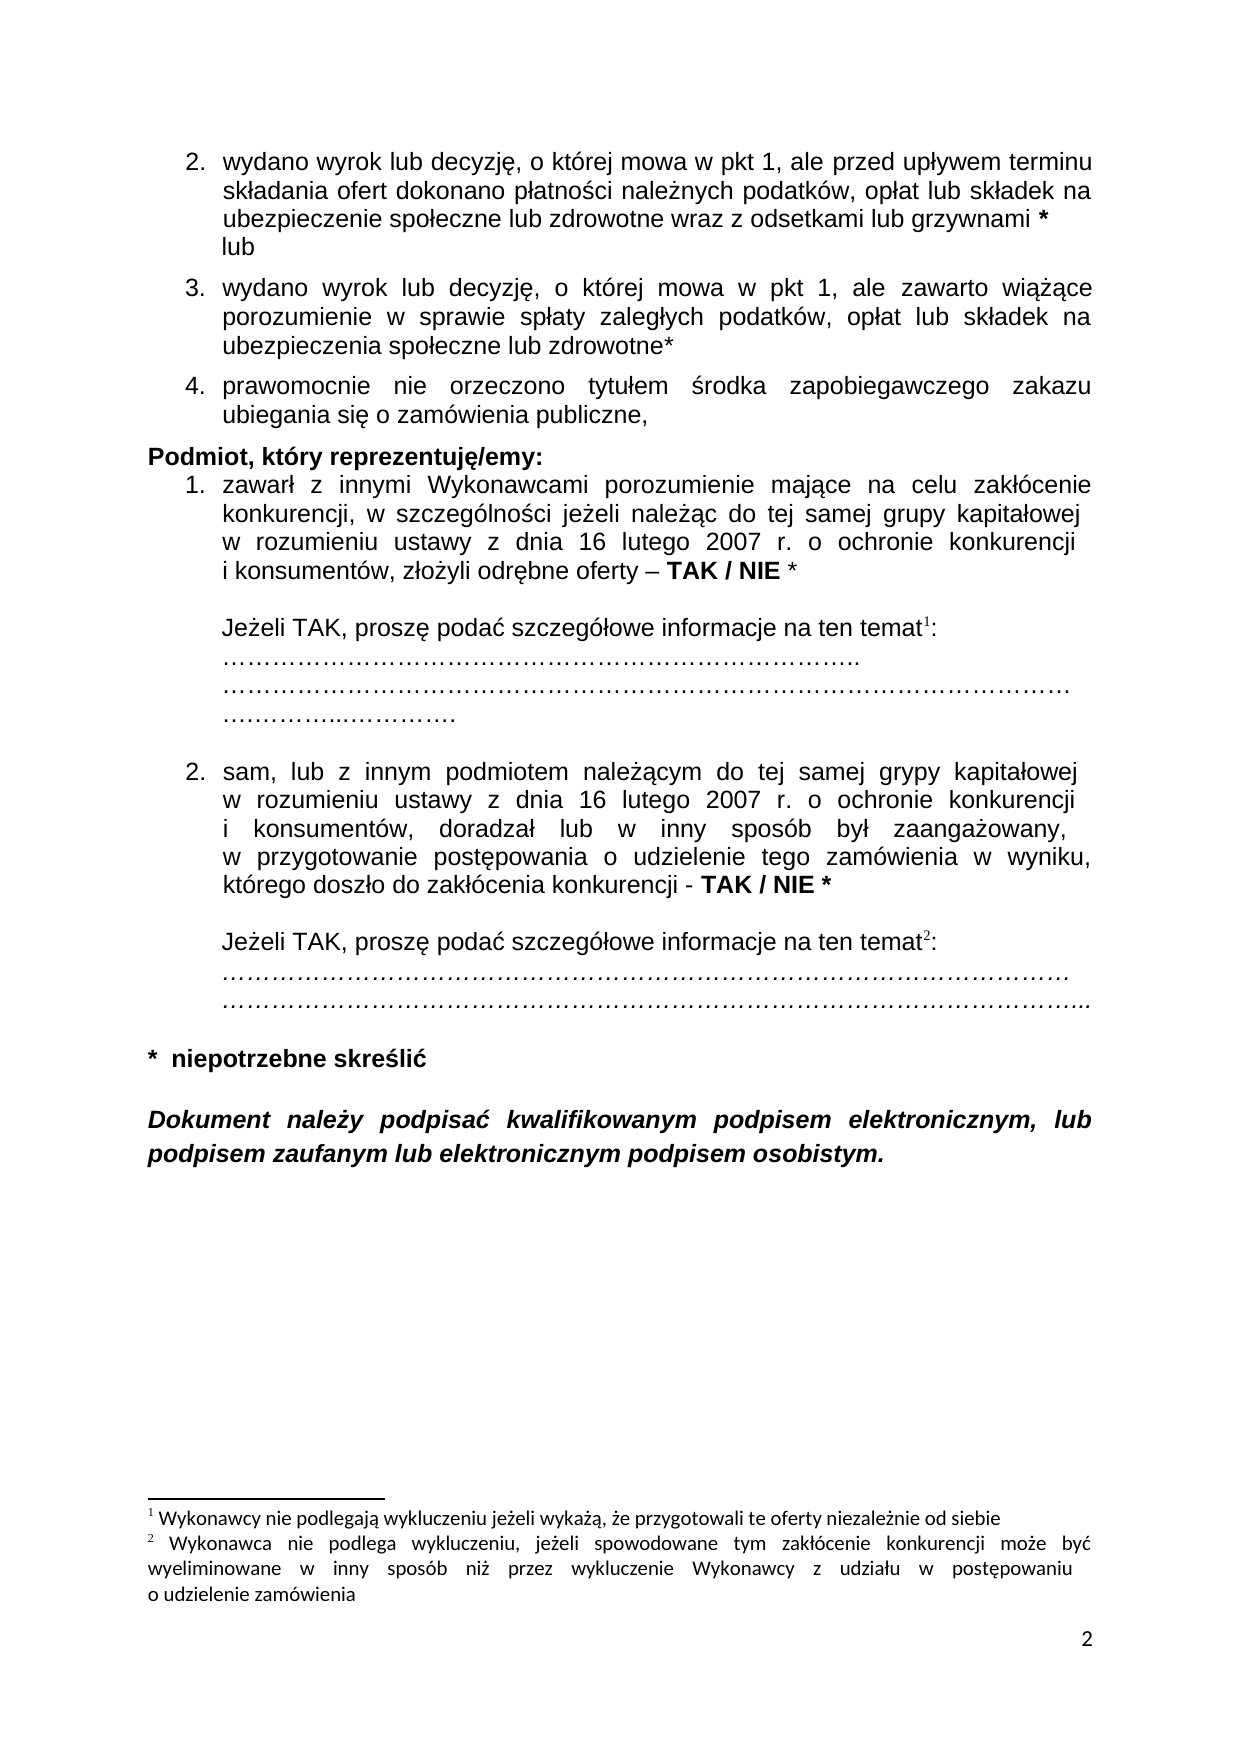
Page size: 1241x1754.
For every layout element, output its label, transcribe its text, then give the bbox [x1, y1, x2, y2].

text ……………………………………………………………………………………………………………………………………………………………………………………... [221, 957, 1093, 1014]
text lub [148, 233, 1093, 262]
text Jeżeli TAK, proszę podać szczegółowe informacje na ten temat: [221, 928, 1093, 956]
list prawomocnie nie orzeczono tytułem środka zapobiegawczego zakazu ubiegania się o zamówienia publiczne, [185, 372, 1093, 429]
text * niepotrzebne skreślić [148, 1044, 1093, 1072]
list zawarł z innymi Wykonawcami porozumienie mające na celu zakłócenie konkurencji, w szczególności jeżeli należąc do tej samej grupy kapitałowej w rozumieniu ustawy z dnia 16 lutego 2007 r. o ochronie konkurencji i konsumentów, złożyli odrębne oferty – TAK / NIE * [185, 470, 1093, 584]
text …………………………………………………………………..…………………………………………………………………………………………….………...…………. [221, 643, 1093, 727]
text Podmiot, który reprezentuję/emy: [148, 442, 1093, 470]
text Jeżeli TAK, proszę podać szczegółowe informacje na ten temat: [221, 614, 1093, 642]
text Dokument należy podpisać kwalifikowanym podpisem elektronicznym, lub podpisem zaufanym lub elektronicznym podpisem osobistym. [148, 1106, 1093, 1167]
list sam, lub z innym podmiotem należącym do tej samej grypy kapitałowej w rozumieniu ustawy z dnia 16 lutego 2007 r. o ochronie konkurencji i konsumentów, doradzał lub w inny sposób był zaangażowany, w przygotowanie postępowania o udzielenie tego zamówienia w wyniku, którego doszło do zakłócenia konkurencji - TAK / NIE * [185, 758, 1093, 899]
list wydano wyrok lub decyzję, o której mowa w pkt 1, ale zawarto wiążące porozumienie w sprawie spłaty zaległych podatków, opłat lub składek na ubezpieczenia społeczne lub zdrowotne* [185, 274, 1093, 359]
list wydano wyrok lub decyzję, o której mowa w pkt 1, ale przed upływem terminu składania ofert dokonano płatności należnych podatków, opłat lub składek na ubezpieczenie społeczne lub zdrowotne wraz z odsetkami lub grzywnami * [185, 148, 1093, 233]
